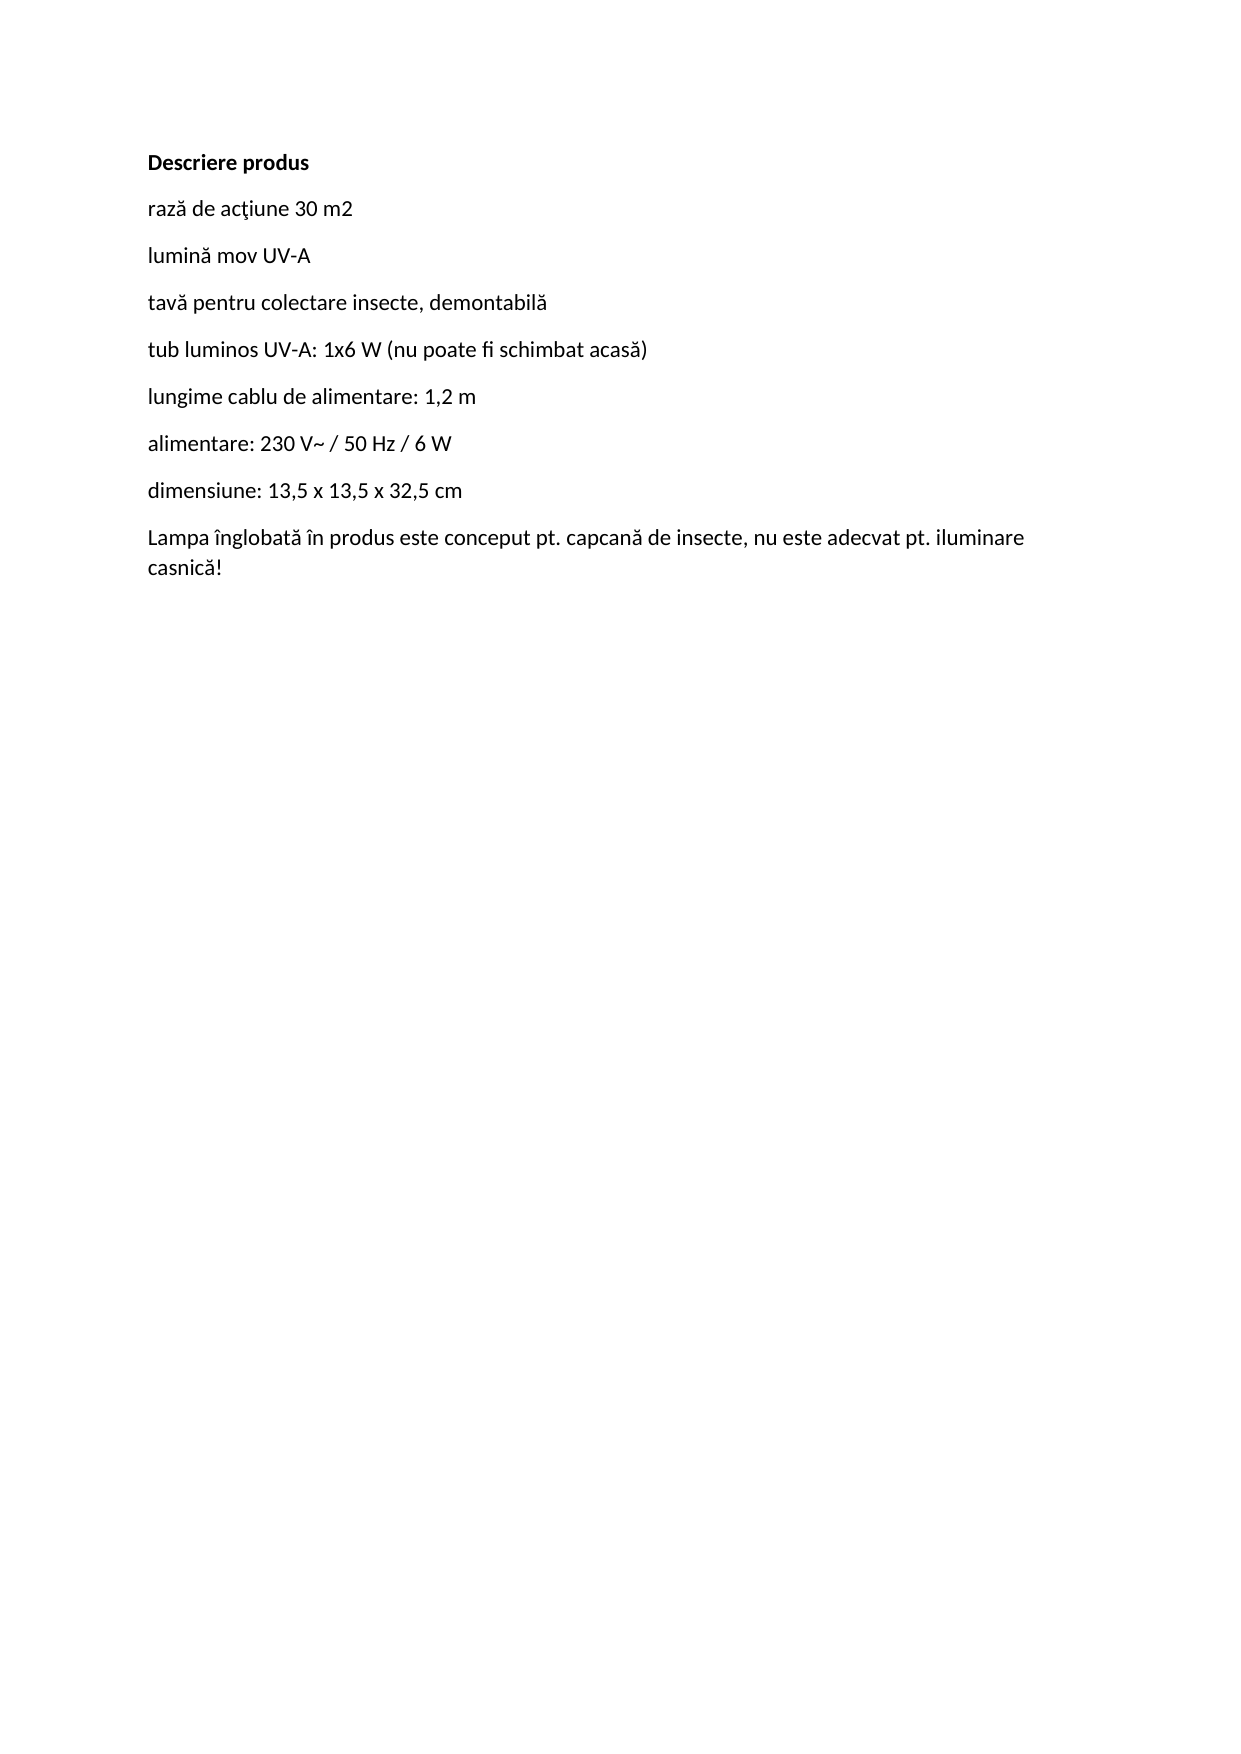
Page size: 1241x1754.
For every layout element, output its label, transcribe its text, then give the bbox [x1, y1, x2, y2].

text Lampa înglobată în produs este conceput pt. capcană de insecte, nu este adecvat pt. iluminare casnică! [148, 523, 1093, 581]
text rază de acţiune 30 m2 [148, 194, 1093, 222]
text lungime cablu de alimentare: 1,2 m [148, 382, 1093, 410]
text Descriere produs [148, 148, 1093, 176]
text tub luminos UV-A: 1x6 W (nu poate fi schimbat acasă) [148, 335, 1093, 363]
text dimensiune: 13,5 x 13,5 x 32,5 cm [148, 476, 1093, 504]
text tavă pentru colectare insecte, demontabilă [148, 288, 1093, 316]
text lumină mov UV-A [148, 241, 1093, 269]
text alimentare: 230 V~ / 50 Hz / 6 W [148, 429, 1093, 457]
